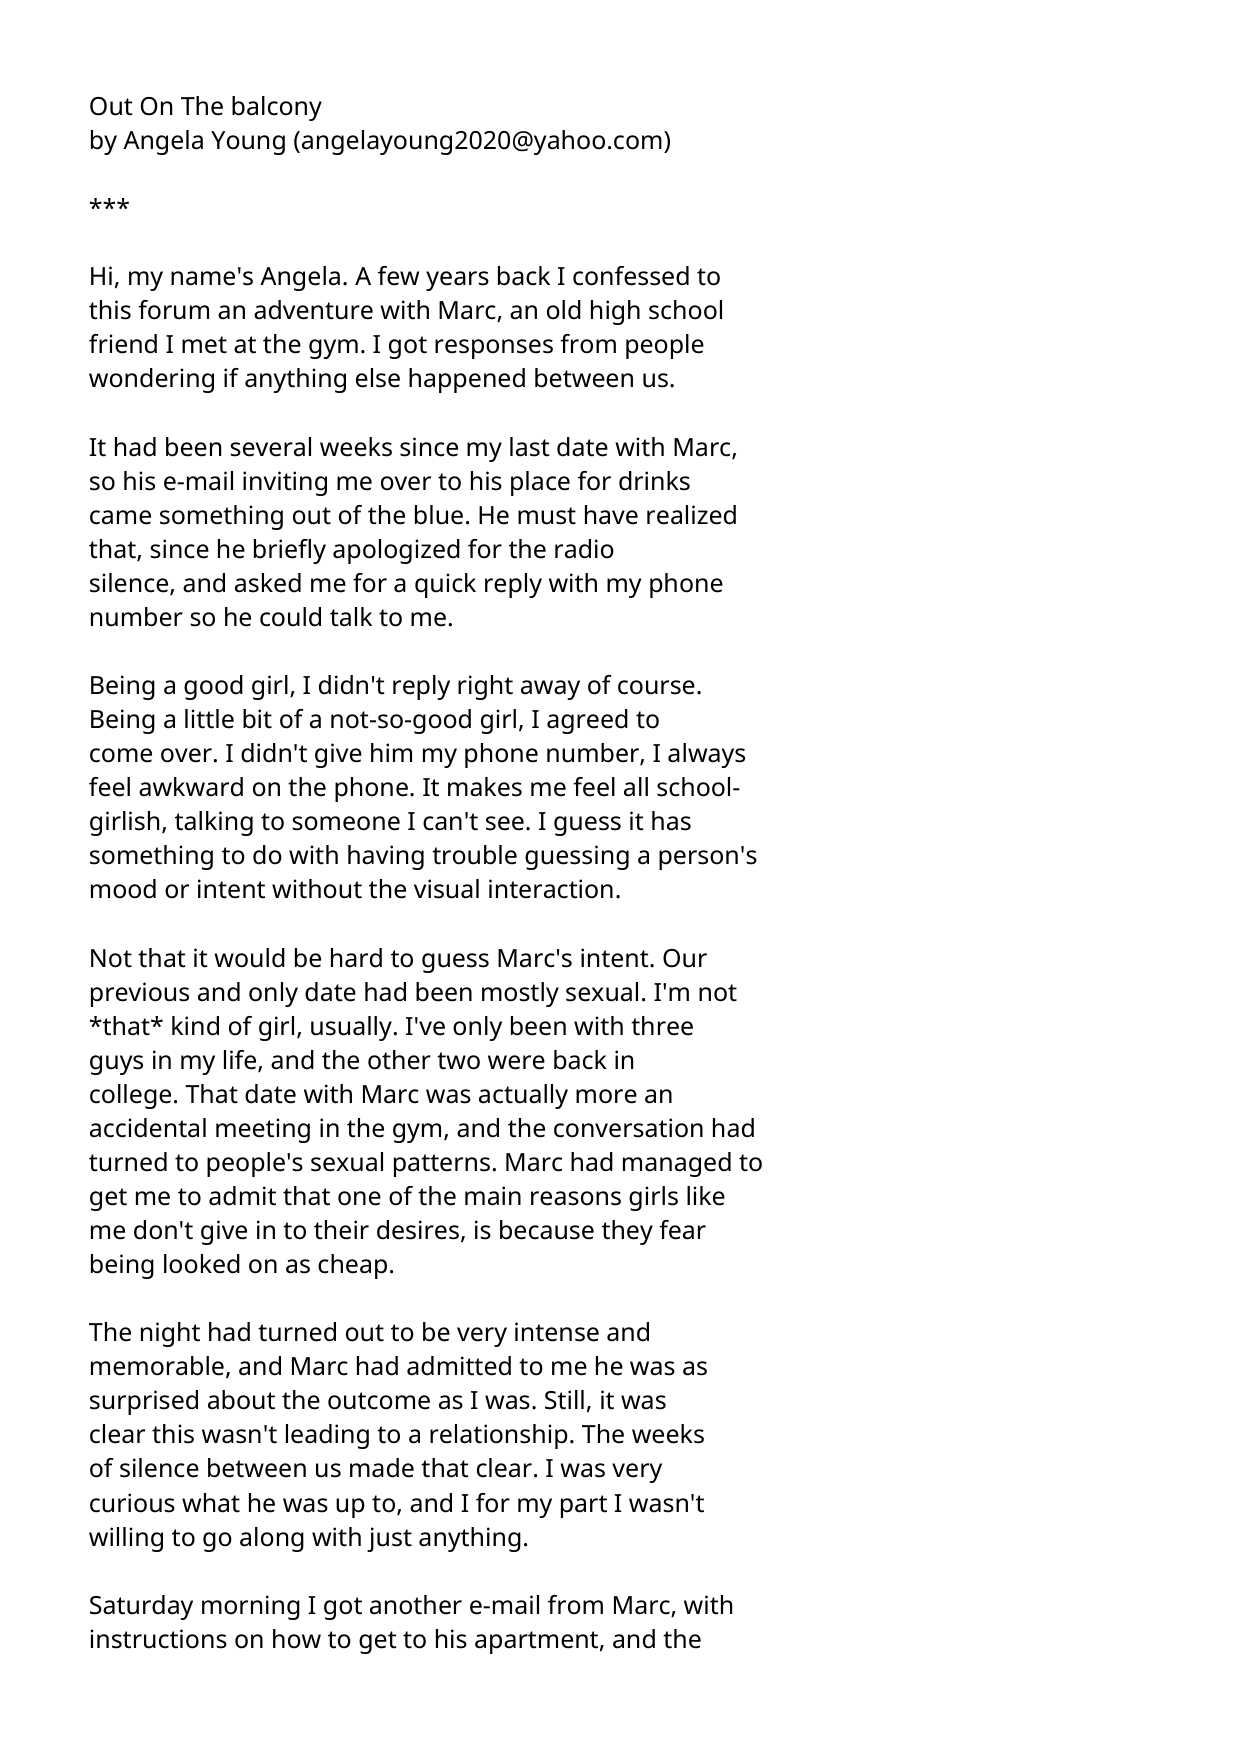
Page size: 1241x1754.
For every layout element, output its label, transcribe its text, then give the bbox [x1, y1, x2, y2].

text Not that it would be hard to guess Marc's intent. Our [89, 940, 1152, 974]
text mood or intent without the visual interaction. [89, 872, 1152, 906]
text guys in my life, and the other two were back in [89, 1042, 1152, 1076]
text *that* kind of girl, usually. I've only been with three [89, 1008, 1152, 1042]
text friend I met at the gym. I got responses from people [89, 327, 1152, 361]
text curious what he was up to, and I for my part I wasn't [89, 1485, 1152, 1519]
text get me to admit that one of the main reasons girls like [89, 1179, 1152, 1213]
text silence, and asked me for a quick reply with my phone [89, 566, 1152, 599]
text Out On The balcony [89, 89, 1152, 123]
text memorable, and Marc had admitted to me he was as [89, 1349, 1152, 1383]
text by Angela Young (angelayoung2020@yahoo.com) [89, 123, 1152, 157]
text Being a good girl, I didn't reply right away of course. [89, 668, 1152, 702]
text Saturday morning I got another e-mail from Marc, with [89, 1587, 1152, 1621]
text Hi, my name's Angela. A few years back I confessed to [89, 259, 1152, 293]
text something to do with having trouble guessing a person's [89, 838, 1152, 872]
text college. That date with Marc was actually more an [89, 1076, 1152, 1111]
text *** [89, 191, 1152, 225]
text that, since he briefly apologized for the radio [89, 531, 1152, 566]
text clear this wasn't leading to a relationship. The weeks [89, 1417, 1152, 1451]
text surprised about the outcome as I was. Still, it was [89, 1383, 1152, 1417]
text willing to go along with just anything. [89, 1519, 1152, 1553]
text come over. I didn't give him my phone number, I always [89, 736, 1152, 770]
text accidental meeting in the gym, and the conversation had [89, 1111, 1152, 1144]
text The night had turned out to be very intense and [89, 1315, 1152, 1349]
text feel awkward on the phone. It makes me feel all school- [89, 770, 1152, 804]
text this forum an adventure with Marc, an old high school [89, 293, 1152, 327]
text me don't give in to their desires, is because they fear [89, 1213, 1152, 1247]
text It had been several weeks since my last date with Marc, [89, 429, 1152, 463]
text Being a little bit of a not-so-good girl, I agreed to [89, 702, 1152, 736]
text number so he could talk to me. [89, 599, 1152, 634]
text previous and only date had been mostly sexual. I'm not [89, 974, 1152, 1008]
text being looked on as cheap. [89, 1247, 1152, 1281]
text so his e-mail inviting me over to his place for drinks [89, 463, 1152, 497]
text came something out of the blue. He must have realized [89, 497, 1152, 531]
text wondering if anything else happened between us. [89, 361, 1152, 395]
text girlish, talking to someone I can't see. I guess it has [89, 804, 1152, 838]
text of silence between us made that clear. I was very [89, 1451, 1152, 1485]
text turned to people's sexual patterns. Marc had managed to [89, 1144, 1152, 1179]
text instructions on how to get to his apartment, and the [89, 1621, 1152, 1656]
